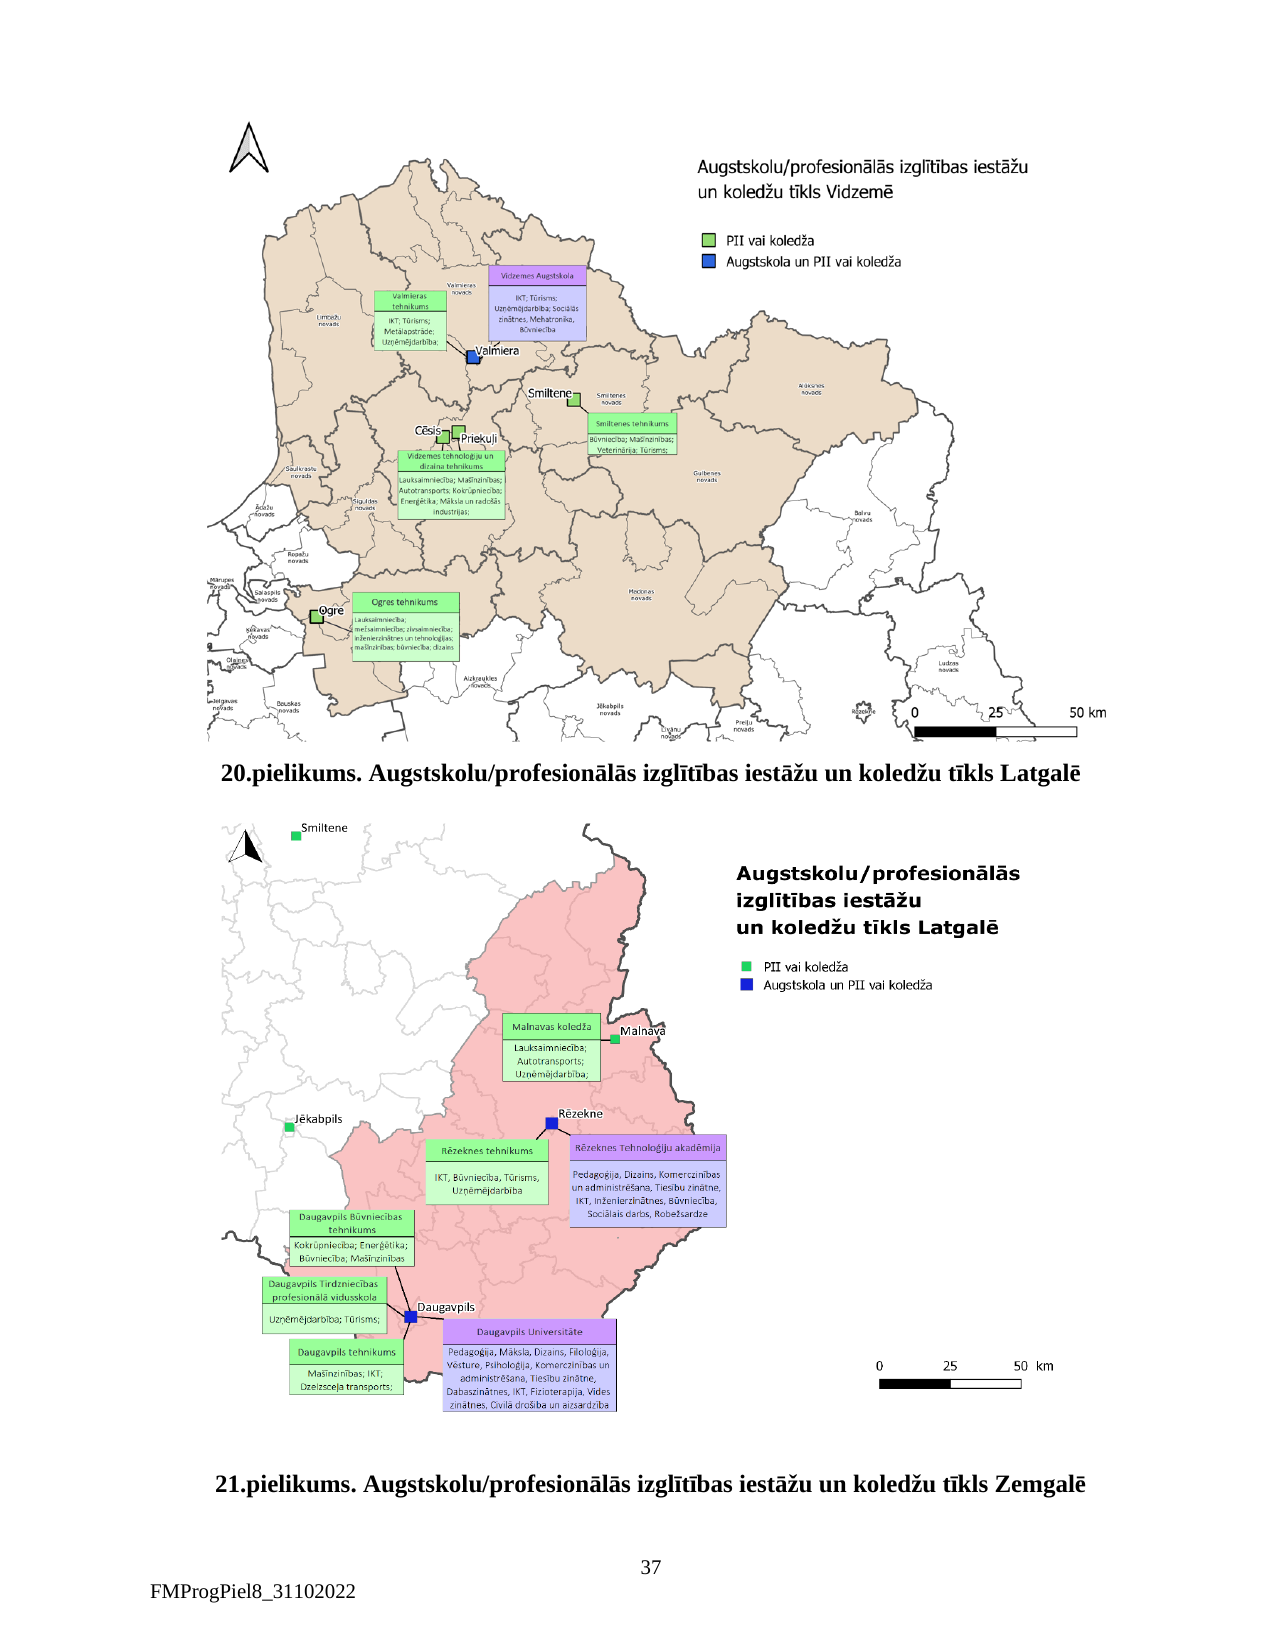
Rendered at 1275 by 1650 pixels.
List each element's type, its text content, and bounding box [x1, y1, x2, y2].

picture [184, 110, 1118, 756]
picture [190, 806, 1112, 1436]
text 21.pielikums. Augstskolu/profesionālās izglītības iestāžu un koledžu tīkls Zemgalē [150, 1469, 1152, 1498]
text 20.pielikums. Augstskolu/profesionālās izglītības iestāžu un koledžu tīkls Latgalē [150, 758, 1152, 787]
